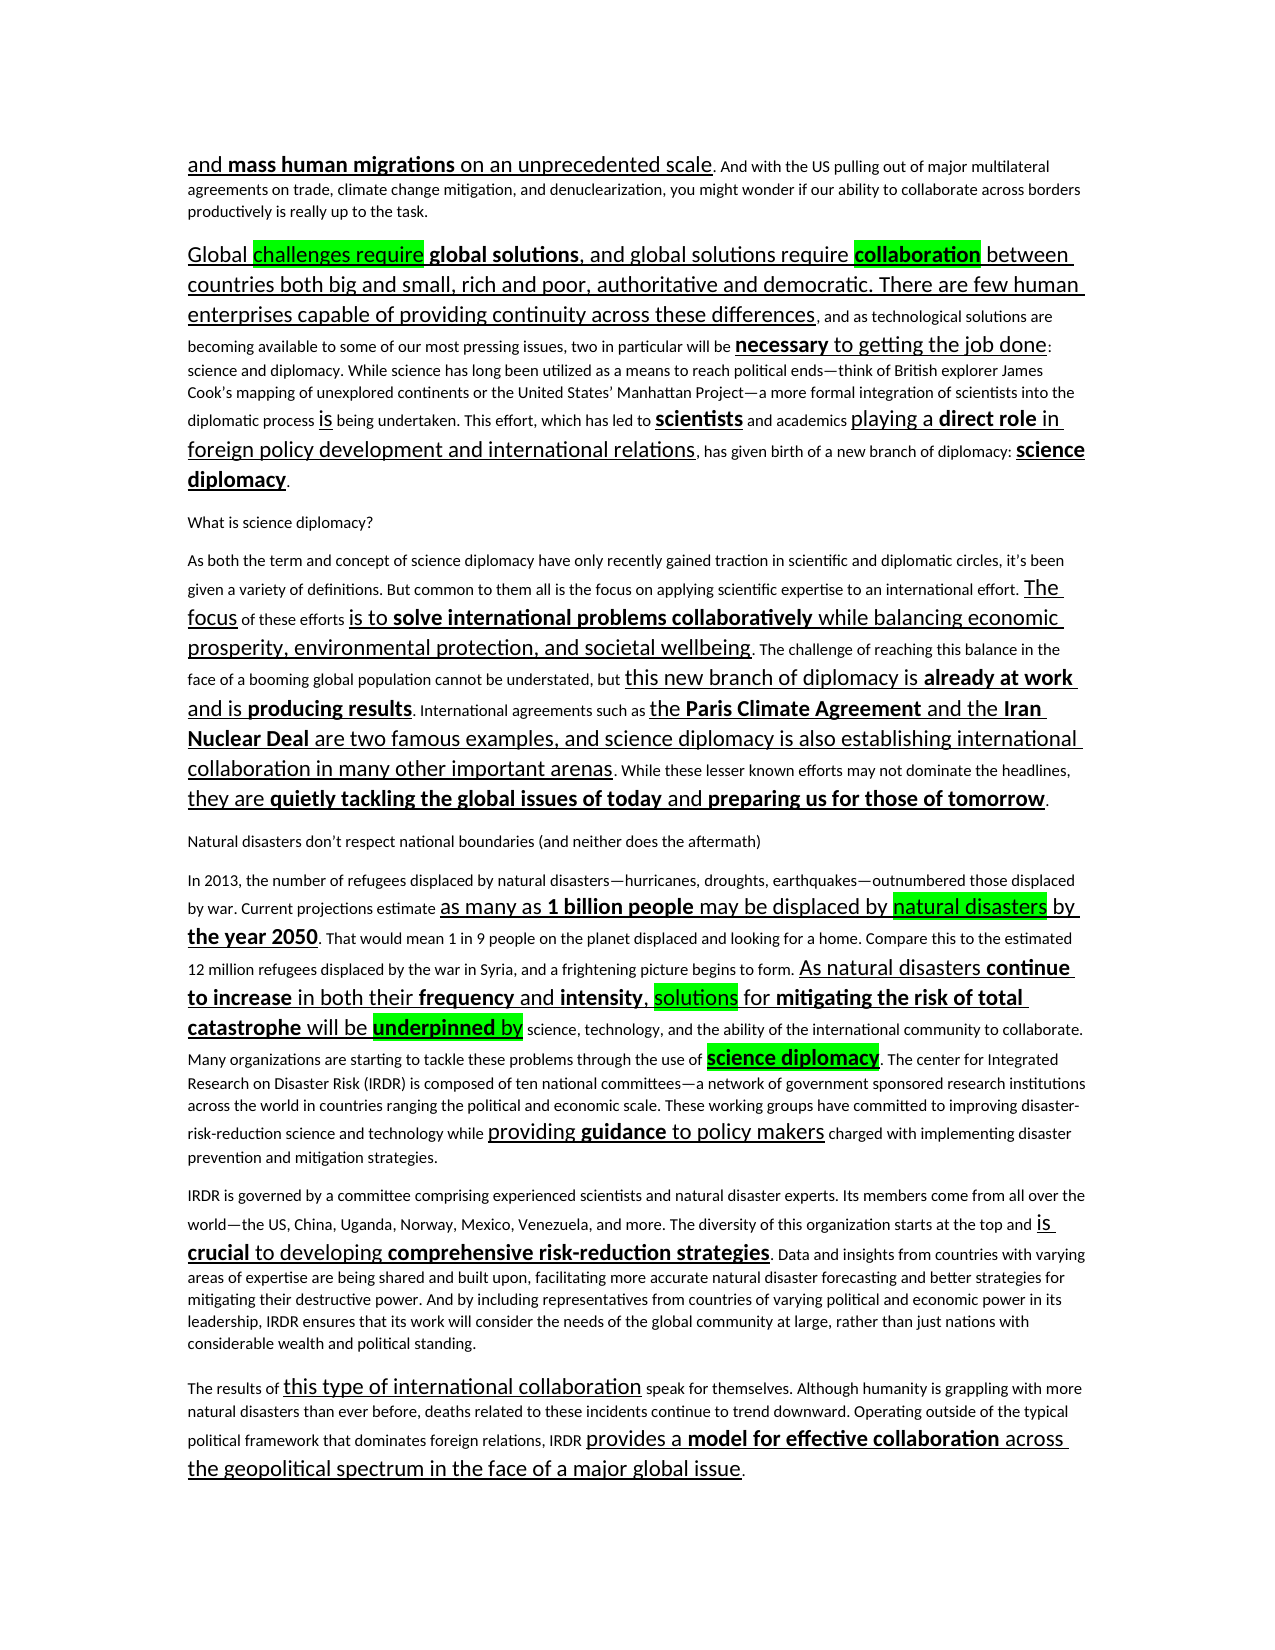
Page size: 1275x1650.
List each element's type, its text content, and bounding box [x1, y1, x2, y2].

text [187, 150, 1087, 222]
text What is science diplomacy? [187, 512, 1087, 532]
text IRDR is governed by a committee comprising experienced scientists and natural disaster experts. Its members come from all over the world—the US, China, Uganda, Norway, Mexico, Venezuela, and more. The diversity of this organization starts at the top and is crucial to developing comprehensive risk-reduction strategies. Data and insights from countries with varying areas of expertise are being shared and built upon, facilitating more accurate natural disaster forecasting and better strategies for mitigating their destructive power. And by including representatives from countries of varying political and economic power in its leadership, IRDR ensures that its work will consider the needs of the global community at large, rather than just nations with considerable wealth and political standing. [187, 1185, 1087, 1354]
text In 2013, the number of refugees displaced by natural disasters—hurricanes, droughts, earthquakes—outnumbered those displaced by war. Current projections estimate as many as 1 billion people may be displaced by natural disasters by the year 2050. That would mean 1 in 9 people on the planet displaced and looking for a home. Compare this to the estimated 12 million refugees displaced by the war in Syria, and a frightening picture begins to form. As natural disasters continue to increase in both their frequency and intensity, solutions for mitigating the risk of total catastrophe will be underpinned by science, technology, and the ability of the international community to collaborate. Many organizations are starting to tackle these problems through the use of science diplomacy. The center for Integrated Research on Disaster Risk (IRDR) is composed of ten national committees—a network of government sponsored research institutions across the world in countries ranging the political and economic scale. These working groups have committed to improving disaster-risk-reduction science and technology while providing guidance to policy makers charged with implementing disaster prevention and mitigation strategies. [187, 870, 1087, 1167]
text As both the term and concept of science diplomacy have only recently gained traction in scientific and diplomatic circles, it’s been given a variety of definitions. But common to them all is the focus on applying scientific expertise to an international effort. The focus of these efforts is to solve international problems collaboratively while balancing economic prosperity, environmental protection, and societal wellbeing. The challenge of reaching this balance in the face of a booming global population cannot be understated, but this new branch of diplomacy is already at work and is producing results. International agreements such as the Paris Climate Agreement and the Iran Nuclear Deal are two famous examples, and science diplomacy is also establishing international collaboration in many other important arenas. While these lesser known efforts may not dominate the headlines, they are quietly tackling the global issues of today and preparing us for those of tomorrow. [187, 550, 1087, 812]
text Natural disasters don’t respect national boundaries (and neither does the aftermath) [187, 831, 1087, 852]
text The results of this type of international collaboration speak for themselves. Although humanity is grappling with more natural disasters than ever before, deaths related to these incidents continue to trend downward. Operating outside of the typical political framework that dominates foreign relations, IRDR provides a model for effective collaboration across the geopolitical spectrum in the face of a major global issue. [187, 1372, 1087, 1482]
text Global challenges require global solutions, and global solutions require collaboration between countries both big and small, rich and poor, authoritative and democratic. There are few human enterprises capable of providing continuity across these differences, and as technological solutions are becoming available to some of our most pressing issues, two in particular will be necessary to getting the job done: science and diplomacy. While science has long been utilized as a means to reach political ends—think of British explorer James Cook’s mapping of unexplored continents or the United States’ Manhattan Project—a more formal integration of scientists into the diplomatic process is being undertaken. This effort, which has led to scientists and academics playing a direct role in foreign policy development and international relations, has given birth of a new branch of diplomacy: science diplomacy. [187, 240, 1087, 493]
